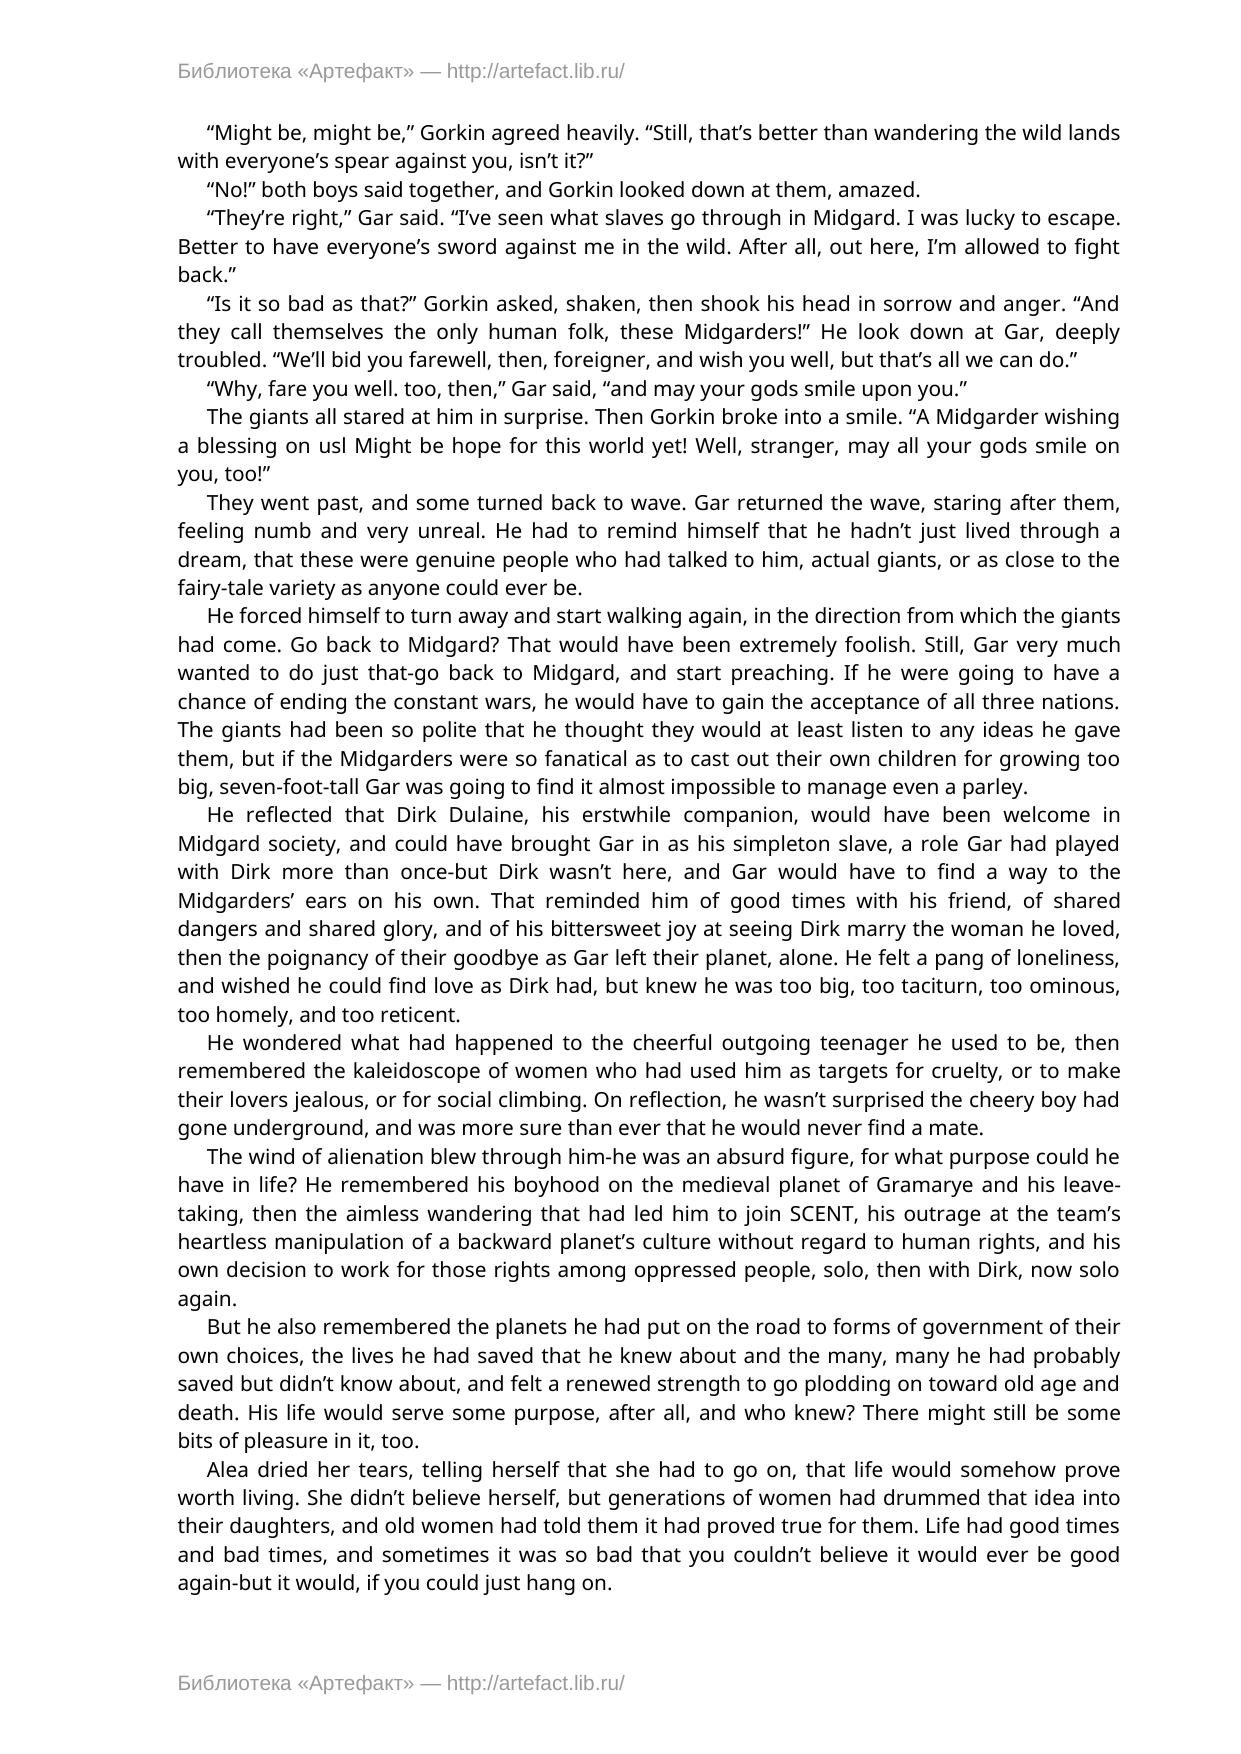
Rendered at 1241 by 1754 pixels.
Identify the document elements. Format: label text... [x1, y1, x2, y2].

text “Might be, might be,” Gorkin agreed heavily. “Still, that’s better than wandering the wild lands with everyone’s spear against you, isn’t it?” [177, 118, 1122, 175]
text “No!” both boys said together, and Gorkin looked down at them, amazed. [177, 175, 1122, 203]
text “Why, fare you well. too, then,” Gar said, “and may your gods smile upon you.” [177, 374, 1122, 402]
text “They’re right,” Gar said. “I’ve seen what slaves go through in Midgard. I was lucky to escape. Better to have everyone’s sword against me in the wild. After all, out here, I’m allowed to fight back.” [177, 203, 1122, 289]
text He forced himself to turn away and start walking again, in the direction from which the giants had come. Go back to Midgard? That would have been extremely foolish. Still, Gar very much wanted to do just that-go back to Midgard, and start preaching. If he were going to have a chance of ending the constant wars, he would have to gain the acceptance of all three nations. The giants had been so polite that he thought they would at least listen to any ideas he gave them, but if the Midgarders were so fanatical as to cast out their own children for growing too big, seven-foot-tall Gar was going to find it almost impossible to manage even a parley. [177, 602, 1122, 801]
text He wondered what had happened to the cheerful outgoing teenager he used to be, then remembered the kaleidoscope of women who had used him as targets for cruelty, or to make their lovers jealous, or for social climbing. On reflection, he wasn’t surprised the cheery boy had gone underground, and was more sure than ever that he would never find a mate. [177, 1028, 1122, 1142]
text The wind of alienation blew through him-he was an absurd figure, for what purpose could he have in life? He remembered his boyhood on the medieval planet of Gramarye and his leave-taking, then the aimless wandering that had led him to join SCENT, his outrage at the team’s heartless manipulation of a backward planet’s culture without regard to human rights, and his own decision to work for those rights among oppressed people, solo, then with Dirk, now solo again. [177, 1142, 1122, 1312]
text But he also remembered the planets he had put on the road to forms of government of their own choices, the lives he had saved that he knew about and the many, many he had probably saved but didn’t know about, and felt a renewed strength to go plodding on toward old age and death. His life would serve some purpose, after all, and who knew? There might still be some bits of pleasure in it, too. [177, 1312, 1122, 1455]
text The giants all stared at him in surprise. Then Gorkin broke into a smile. “A Midgarder wishing a blessing on usl Might be hope for this world yet! Well, stranger, may all your gods smile on you, too!” [177, 402, 1122, 488]
text He reflected that Dirk Dulaine, his erstwhile companion, would have been welcome in Midgard society, and could have brought Gar in as his simpleton slave, a role Gar had played with Dirk more than once-but Dirk wasn’t here, and Gar would have to find a way to the Midgarders’ ears on his own. That reminded him of good times with his friend, of shared dangers and shared glory, and of his bittersweet joy at seeing Dirk marry the woman he loved, then the poignancy of their goodbye as Gar left their planet, alone. He felt a pang of loneliness, and wished he could find love as Dirk had, but knew he was too big, too taciturn, too ominous, too homely, and too reticent. [177, 801, 1122, 1028]
text “Is it so bad as that?” Gorkin asked, shaken, then shook his head in sorrow and anger. “And they call themselves the only human folk, these Midgarders!” He look down at Gar, deeply troubled. “We’ll bid you farewell, then, foreigner, and wish you well, but that’s all we can do.” [177, 289, 1122, 374]
text They went past, and some turned back to wave. Gar returned the wave, staring after them, feeling numb and very unreal. He had to remind himself that he hadn’t just lived through a dream, that these were genuine people who had talked to him, actual giants, or as close to the fairy-tale variety as anyone could ever be. [177, 488, 1122, 602]
text Alea dried her tears, telling herself that she had to go on, that life would somehow prove worth living. She didn’t believe herself, but generations of women had drummed that idea into their daughters, and old women had told them it had proved true for them. Life had good times and bad times, and sometimes it was so bad that you couldn’t believe it would ever be good again-but it would, if you could just hang on. [177, 1455, 1122, 1597]
